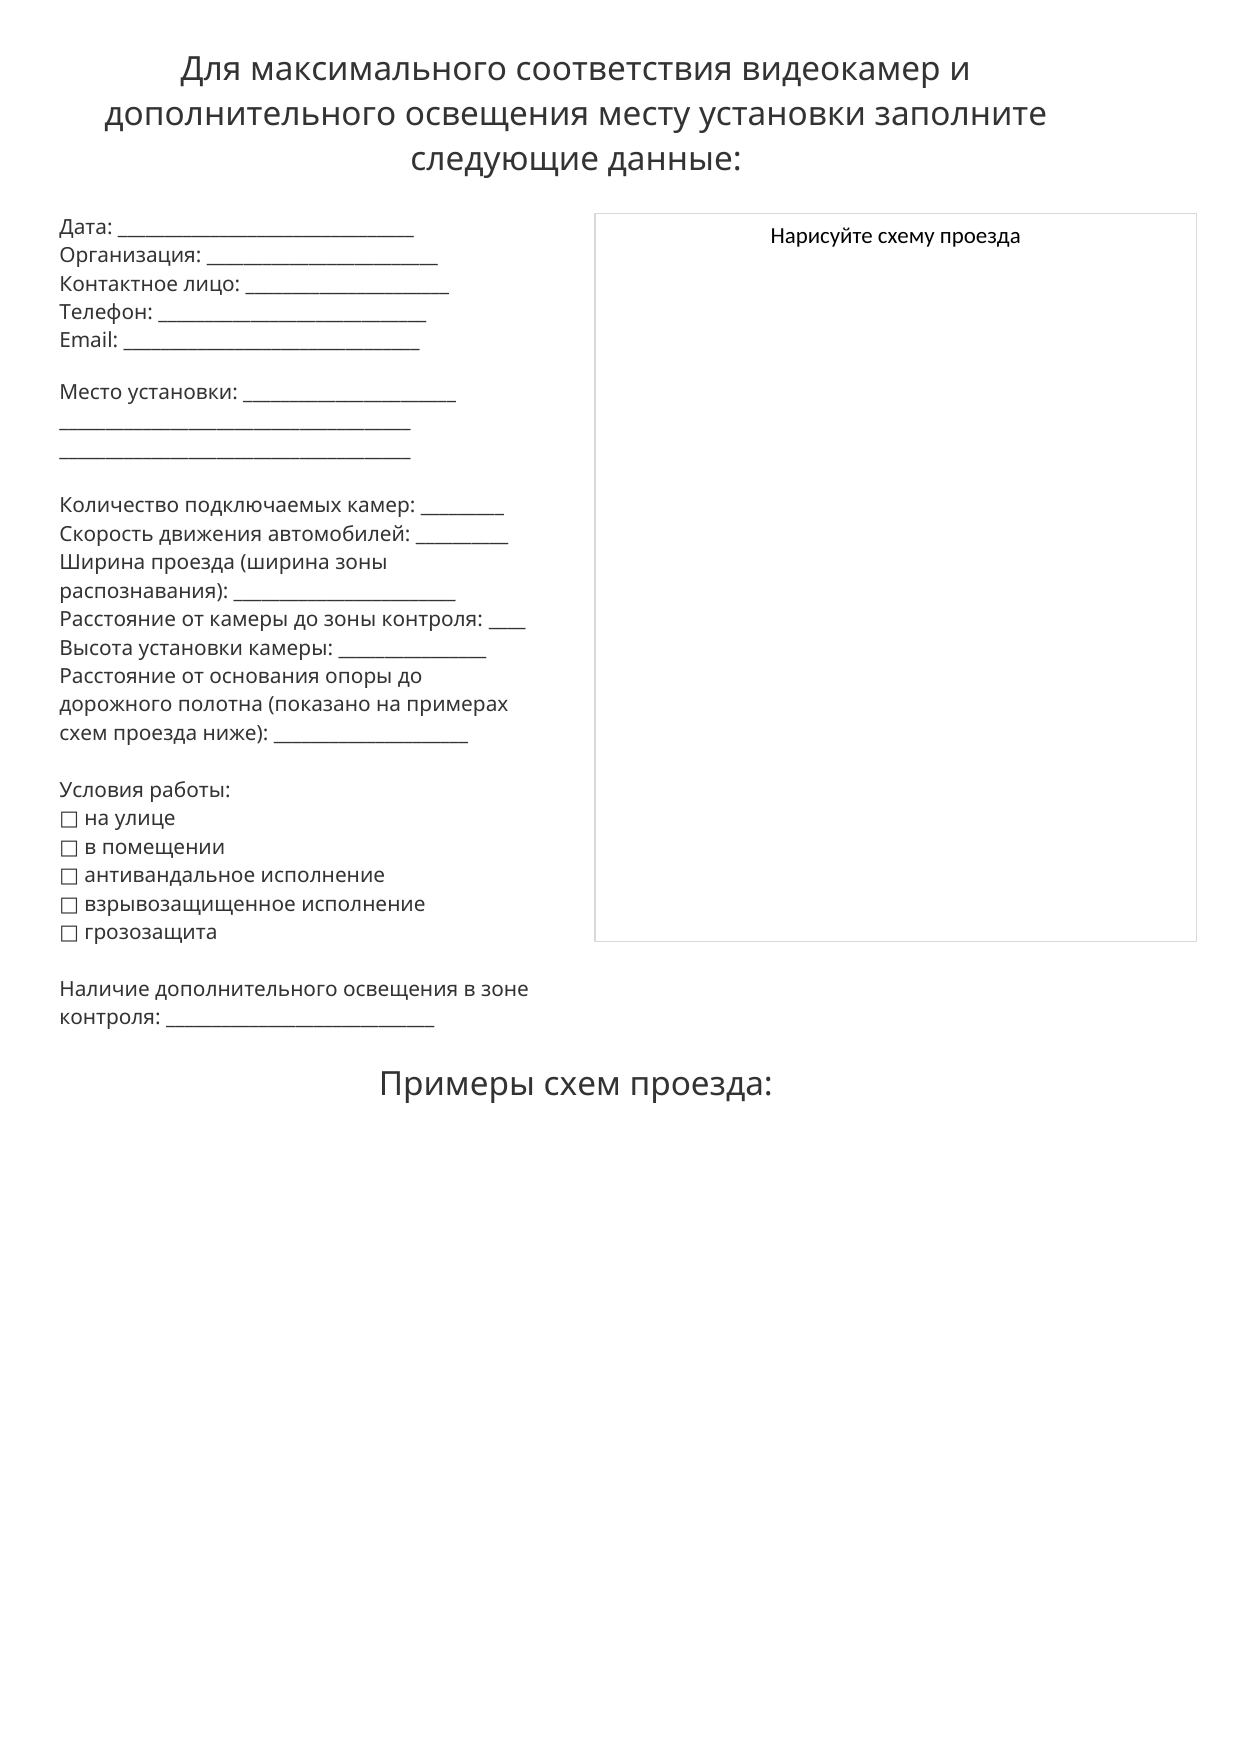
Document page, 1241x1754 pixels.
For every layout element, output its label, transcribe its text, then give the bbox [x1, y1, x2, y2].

text Высота установки камеры: ________________ [59, 633, 594, 661]
text дорожного полотна (показано на примерах [59, 689, 594, 718]
text ______________________________________ [59, 405, 594, 434]
text □ антивандальное исполнение □ взрывозащищенное исполнение [59, 860, 594, 917]
text Место установки: _______________________ [59, 377, 594, 405]
text Условия работы: □ на улице [59, 775, 594, 832]
text контроля: _____________________________ [59, 1002, 1167, 1031]
text Дата: ________________________________ Организация: _________________________ Контактное лицо: ______________________ Телефон: _____________________________ Email: ________________________________ [59, 212, 1167, 354]
text распознавания): ________________________ [59, 576, 594, 604]
text Скорость движения автомобилей: __________ [59, 519, 594, 547]
text Примеры схем проезда: [59, 1059, 1093, 1105]
text ______________________________________ [59, 434, 594, 462]
text схем проезда ниже): _____________________ [59, 718, 594, 746]
text □ грозозащита [59, 917, 1167, 946]
text Наличие дополнительного освещения в зоне [59, 974, 1167, 1002]
text Для максимального соответствия видеокамер и дополнительного освещения месту установки заполните следующие данные: [59, 44, 1093, 181]
text Расстояние от основания опоры до [59, 661, 594, 689]
text Количество подключаемых камер: _________ [59, 491, 594, 519]
text □ в помещении [59, 832, 594, 860]
text Расстояние от камеры до зоны контроля: ____ [59, 604, 594, 633]
text Ширина проезда (ширина зоны [59, 547, 594, 576]
